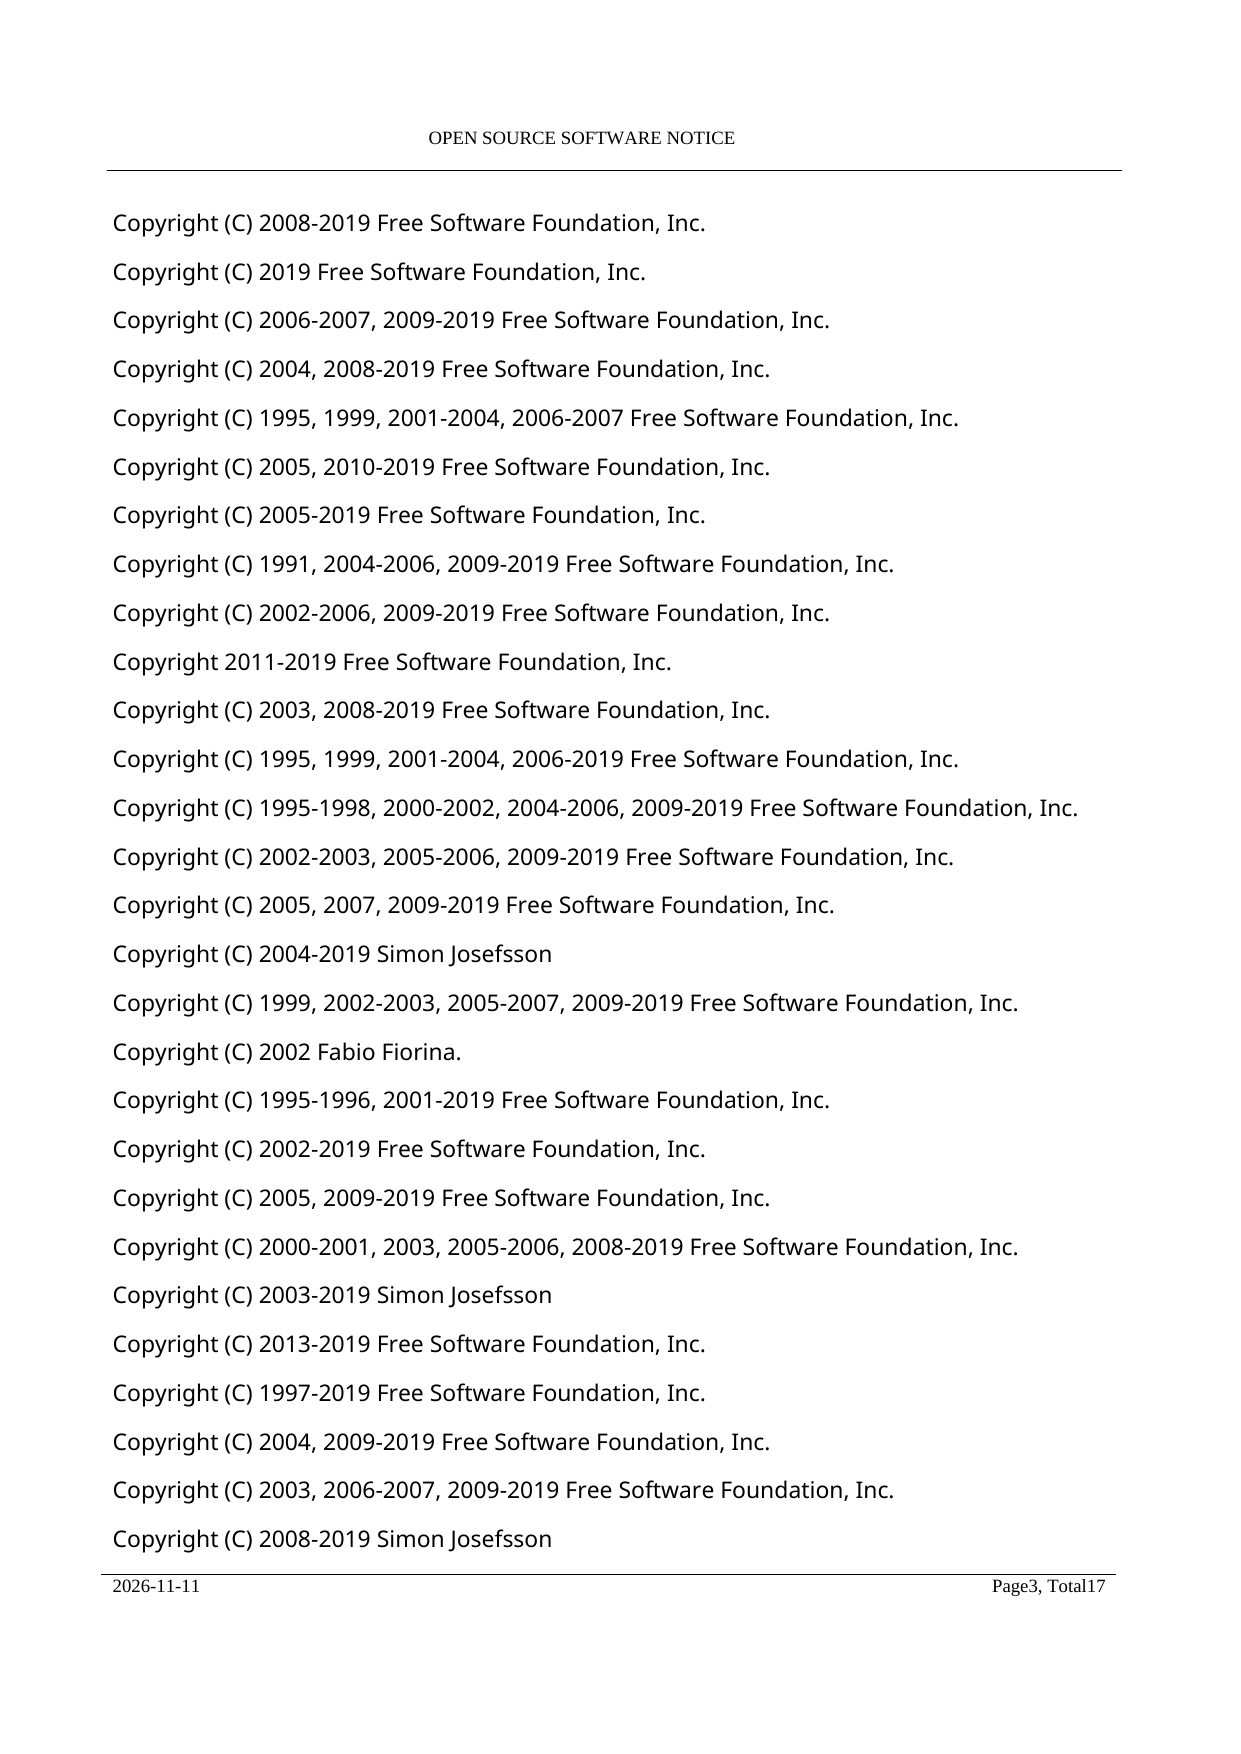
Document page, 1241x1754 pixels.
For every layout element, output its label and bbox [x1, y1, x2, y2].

text [112, 206, 1128, 1555]
